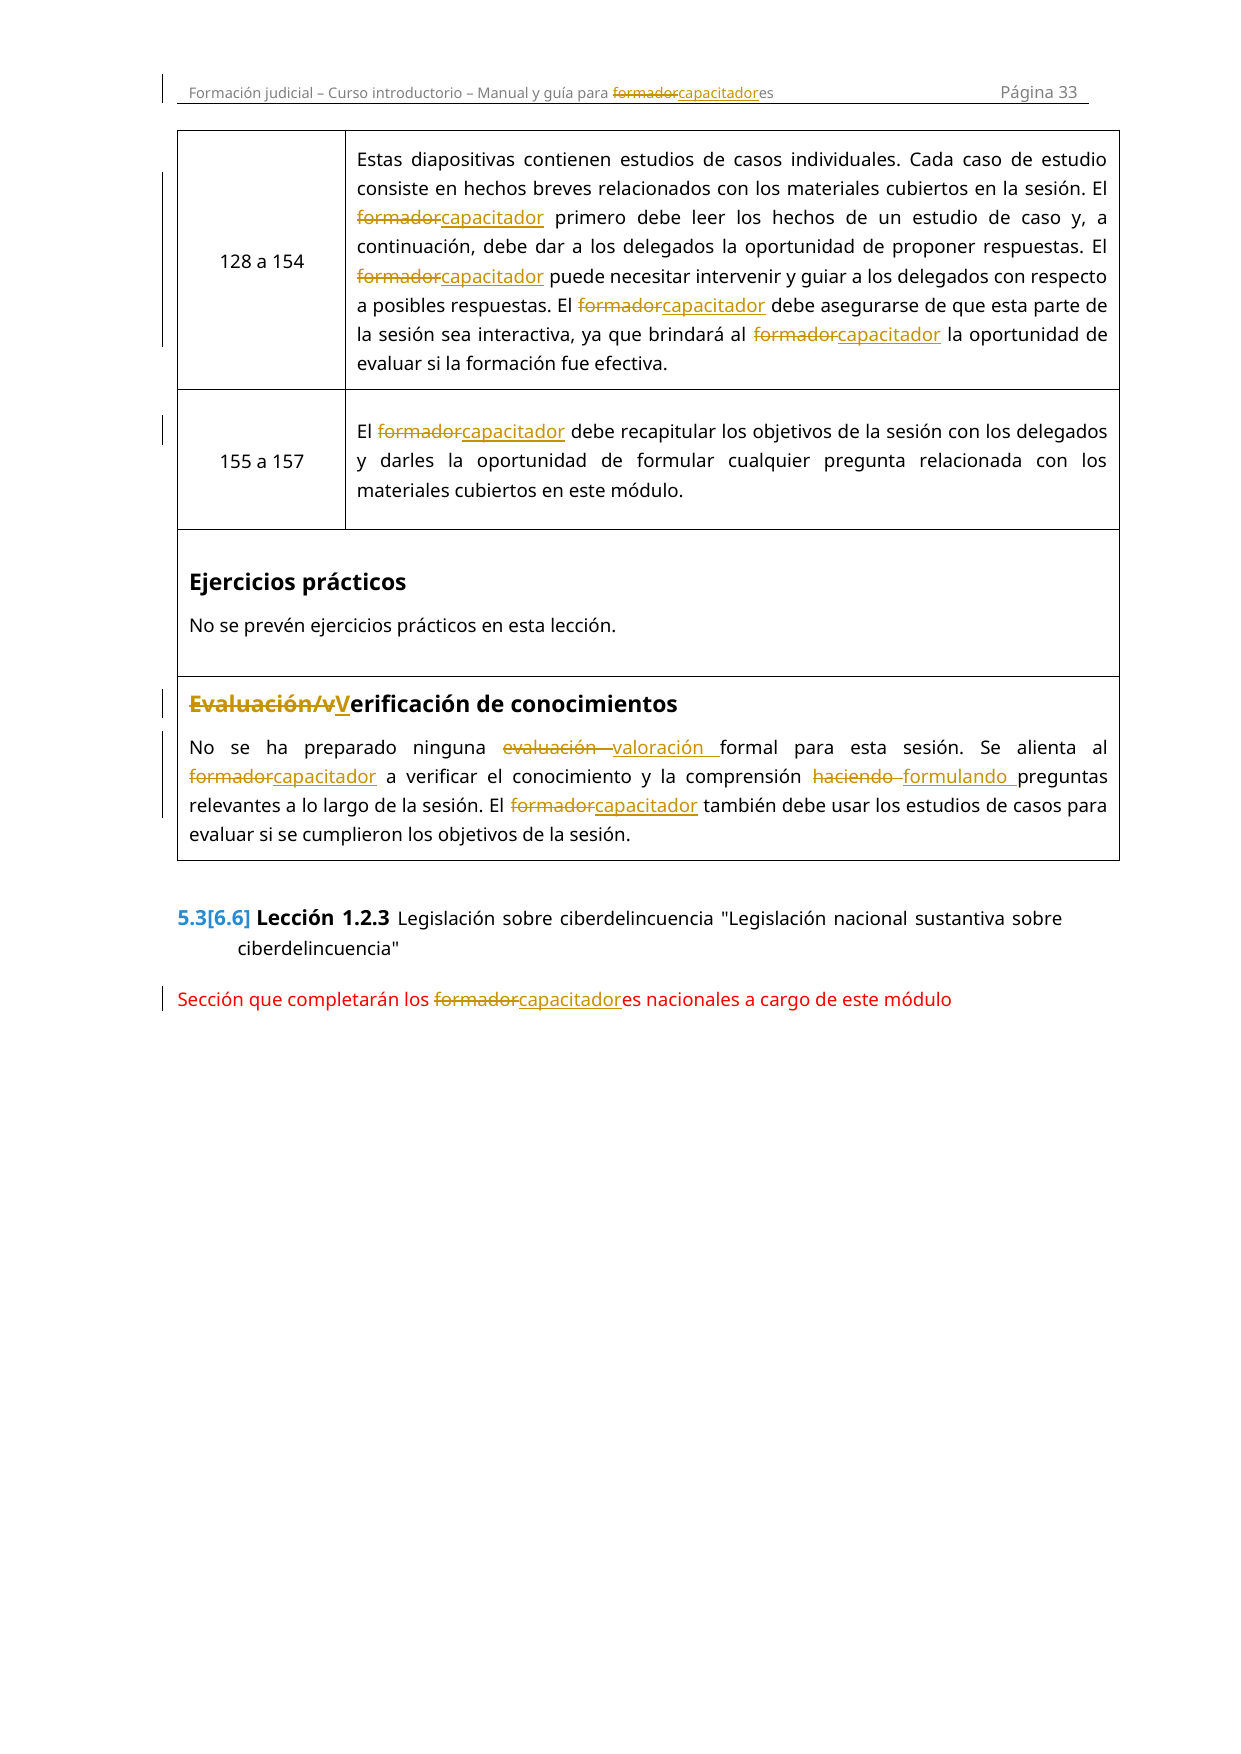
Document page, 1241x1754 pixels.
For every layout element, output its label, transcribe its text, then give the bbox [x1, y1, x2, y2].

subtitle Lección 1.2.3 Legislación sobre ciberdelincuencia "Legislación nacional sustantiva sobre ciberdelincuencia" [177, 903, 1063, 961]
table_cell Ejercicios prácticos No se prevén ejercicios prácticos en esta lección. [178, 530, 1119, 676]
text Sección que completarán los es nacionales a cargo de este módulo [177, 986, 1063, 1011]
table_cell Estas diapositivas contienen estudios de casos individuales. Cada caso de estudio consiste en hechos breves relacionados con los materiales cubiertos en la sesión. El primero debe leer los hechos de un estudio de caso y, a continuación, debe dar a los delegados la oportunidad de proponer respuestas. El puede necesitar intervenir y guiar a los delegados con respecto a posibles respuestas. El debe asegurarse de que esta parte de la sesión sea interactiva, ya que brindará al la oportunidad de evaluar si la formación fue efectiva. [346, 131, 1119, 389]
table_cell 155 a 157 [178, 390, 345, 528]
table_cell erificación de conocimientos No se ha preparado ninguna formal para esta sesión. Se alienta al a verificar el conocimiento y la comprensión preguntas relevantes a lo largo de la sesión. El también debe usar los estudios de casos para evaluar si se cumplieron los objetivos de la sesión. [178, 677, 1119, 860]
table_cell 128 a 154 [178, 131, 345, 389]
table_cell El debe recapitular los objetivos de la sesión con los delegados y darles la oportunidad de formular cualquier pregunta relacionada con los materiales cubiertos en este módulo. [346, 390, 1119, 528]
